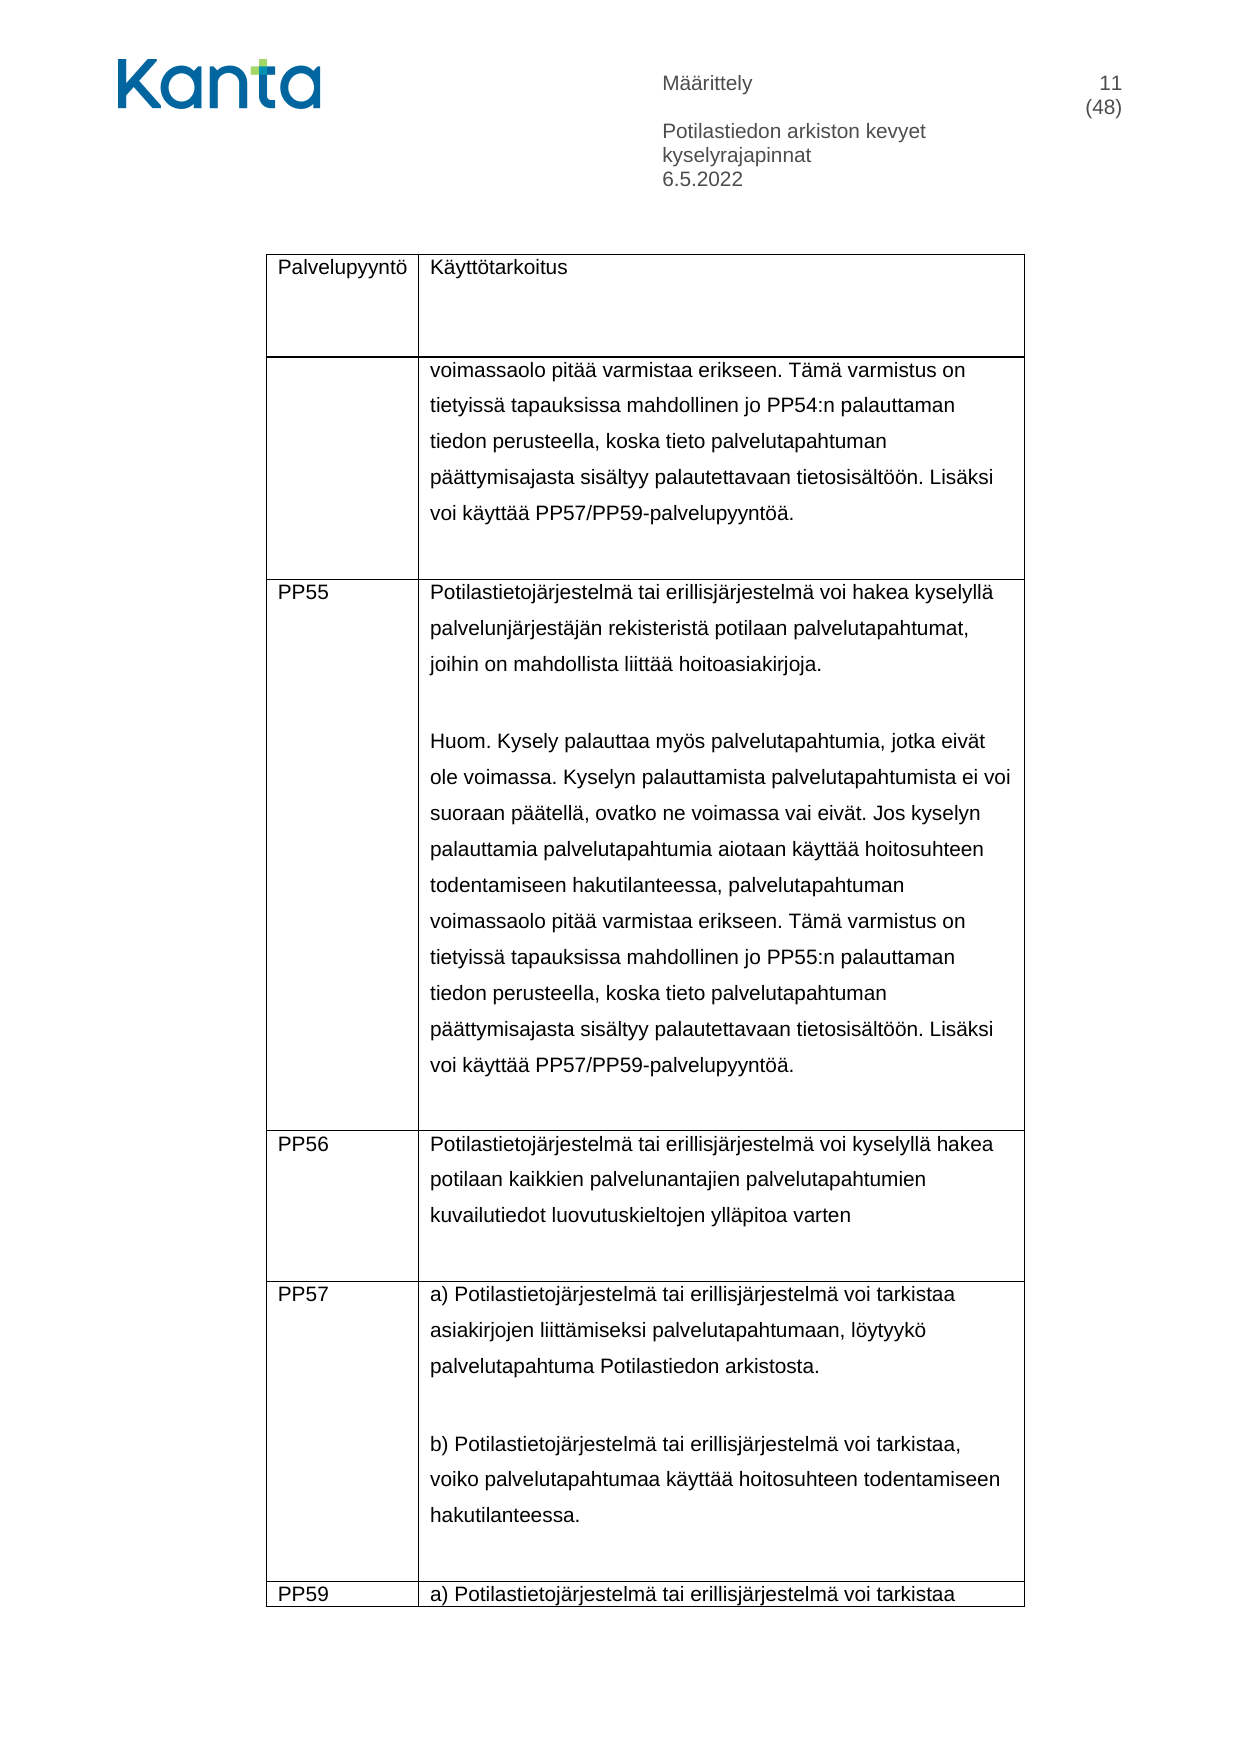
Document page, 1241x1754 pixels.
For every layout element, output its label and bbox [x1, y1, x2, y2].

picture [118, 59, 321, 109]
